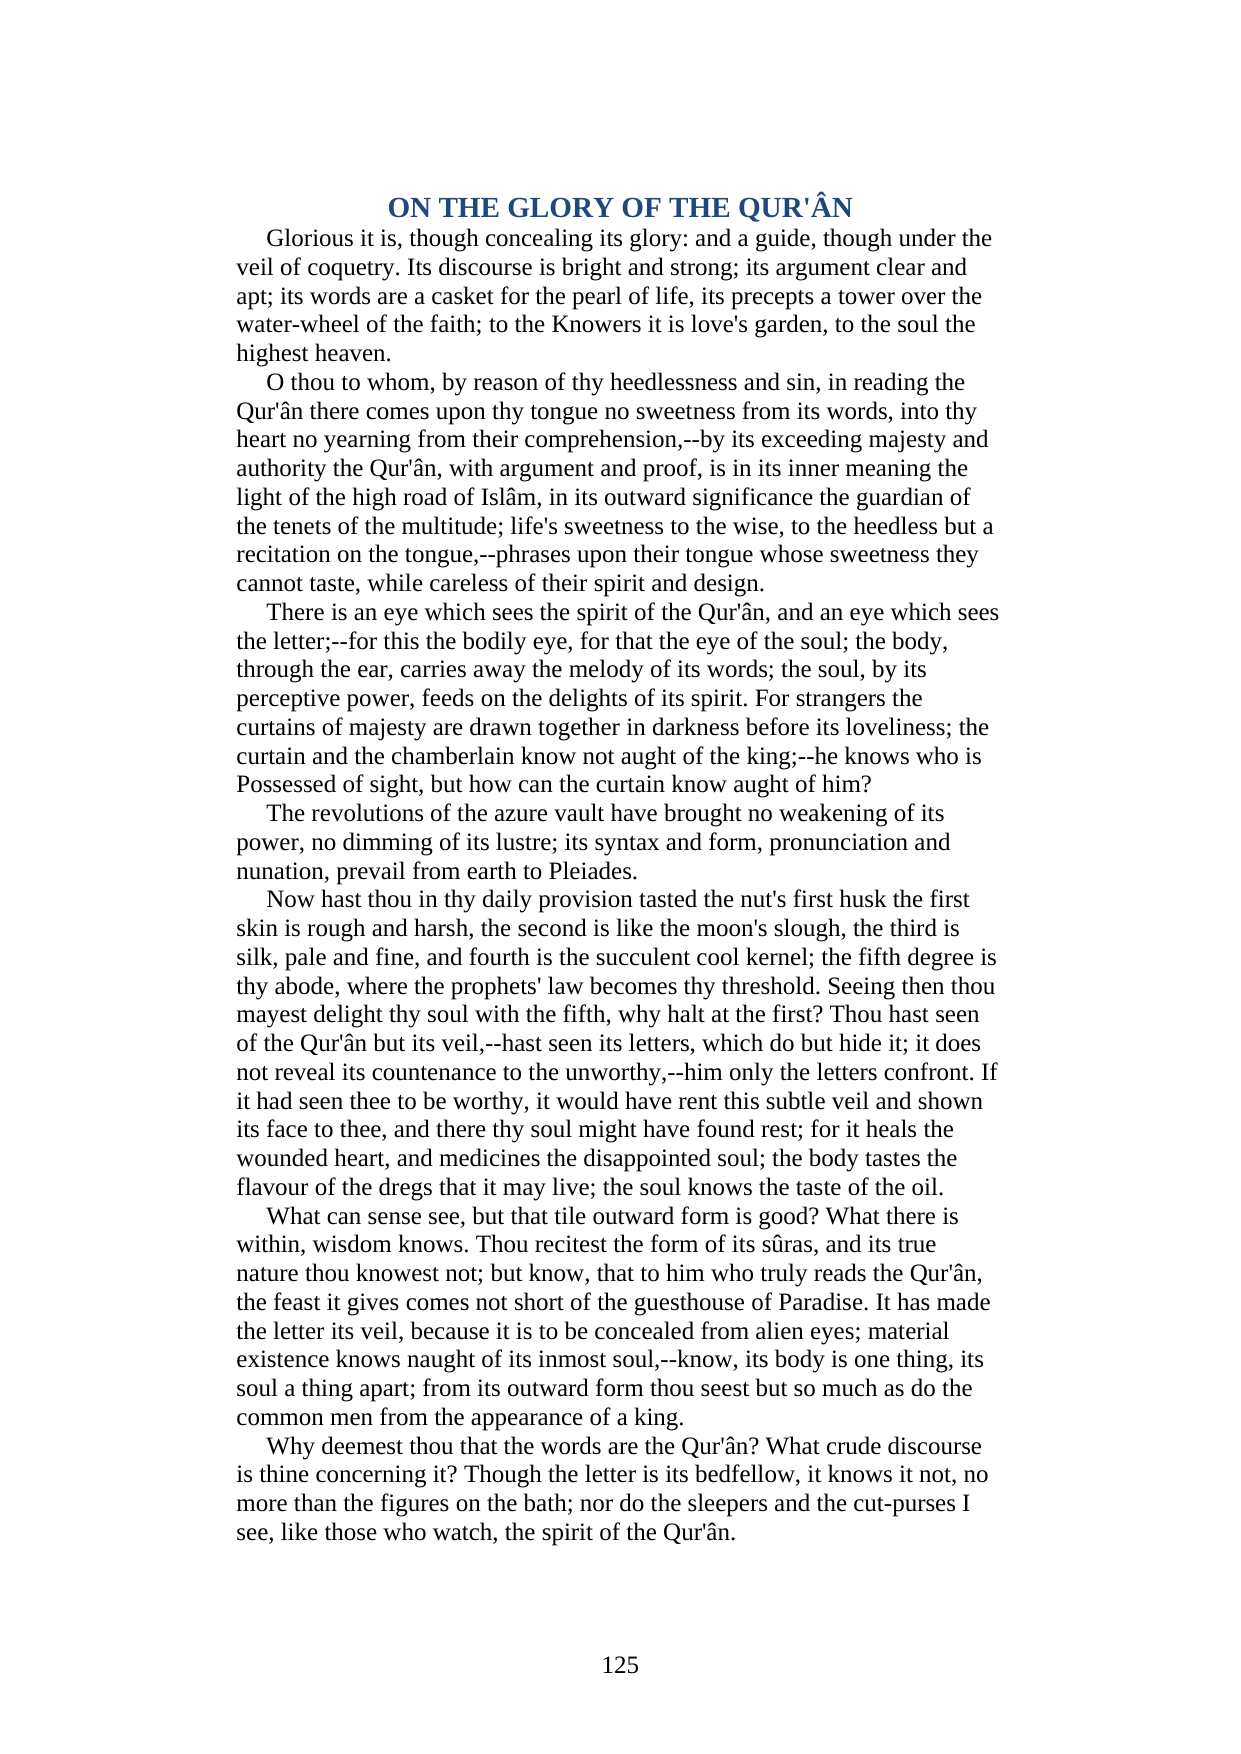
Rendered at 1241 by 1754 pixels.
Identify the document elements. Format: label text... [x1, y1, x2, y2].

text What can sense see, but that tile outward form is good? What there is within, wisdom knows. Thou recitest the form of its sûras, and its true nature thou knowest not; but know, that to him who truly reads the Qur'ân, the feast it gives comes not short of the guesthouse of Paradise. It has made the letter its veil, because it is to be concealed from alien eyes; material existence knows naught of its inmost soul,--know, its body is one thing, its soul a thing apart; from its outward form thou seest but so much as do the common men from the appearance of a king. [236, 1201, 1004, 1431]
text Glorious it is, though concealing its glory: and a guide, though under the veil of coquetry. Its discourse is bright and strong; its argument clear and apt; its words are a casket for the pearl of life, its precepts a tower over the water-wheel of the faith; to the Knowers it is love's garden, to the soul the highest heaven. [236, 223, 1004, 367]
subtitle ON THE GLORY OF THE QUR'ÂN [236, 190, 1004, 223]
text O thou to whom, by reason of thy heedlessness and sin, in reading the Qur'ân there comes upon thy tongue no sweetness from its words, into thy heart no yearning from their comprehension,--by its exceeding majesty and authority the Qur'ân, with argument and proof, is in its inner meaning the light of the high road of Islâm, in its outward significance the guardian of the tenets of the multitude; life's sweetness to the wise, to the heedless but a recitation on the tongue,--phrases upon their tongue whose sweetness they cannot taste, while careless of their spirit and design. [236, 367, 1004, 597]
text Now hast thou in thy daily provision tasted the nut's first husk the first skin is rough and harsh, the second is like the moon's slough, the third is silk, pale and fine, and fourth is the succulent cool kernel; the fifth degree is thy abode, where the prophets' law becomes thy threshold. Seeing then thou mayest delight thy soul with the fifth, why halt at the first? Thou hast seen of the Qur'ân but its veil,--hast seen its letters, which do but hide it; it does not reveal its countenance to the unworthy,--him only the letters confront. If it had seen thee to be worthy, it would have rent this subtle veil and shown its face to thee, and there thy soul might have found rest; for it heals the wounded heart, and medicines the disappointed soul; the body tastes the flavour of the dregs that it may live; the soul knows the taste of the oil. [236, 884, 1004, 1201]
text Why deemest thou that the words are the Qur'ân? What crude discourse is thine concerning it? Though the letter is its bedfellow, it knows it not, no more than the figures on the bath; nor do the sleepers and the cut-purses I see, like those who watch, the spirit of the Qur'ân. [236, 1431, 1004, 1546]
text There is an eye which sees the spirit of the Qur'ân, and an eye which sees the letter;--for this the bodily eye, for that the eye of the soul; the body, through the ear, carries away the melody of its words; the soul, by its perceptive power, feeds on the delights of its spirit. For strangers the curtains of majesty are drawn together in darkness before its loveliness; the curtain and the chamberlain know not aught of the king;--he knows who is Possessed of sight, but how can the curtain know aught of him? [236, 597, 1004, 798]
text The revolutions of the azure vault have brought no weakening of its power, no dimming of its lustre; its syntax and form, pronunciation and nunation, prevail from earth to Pleiades. [236, 798, 1004, 884]
